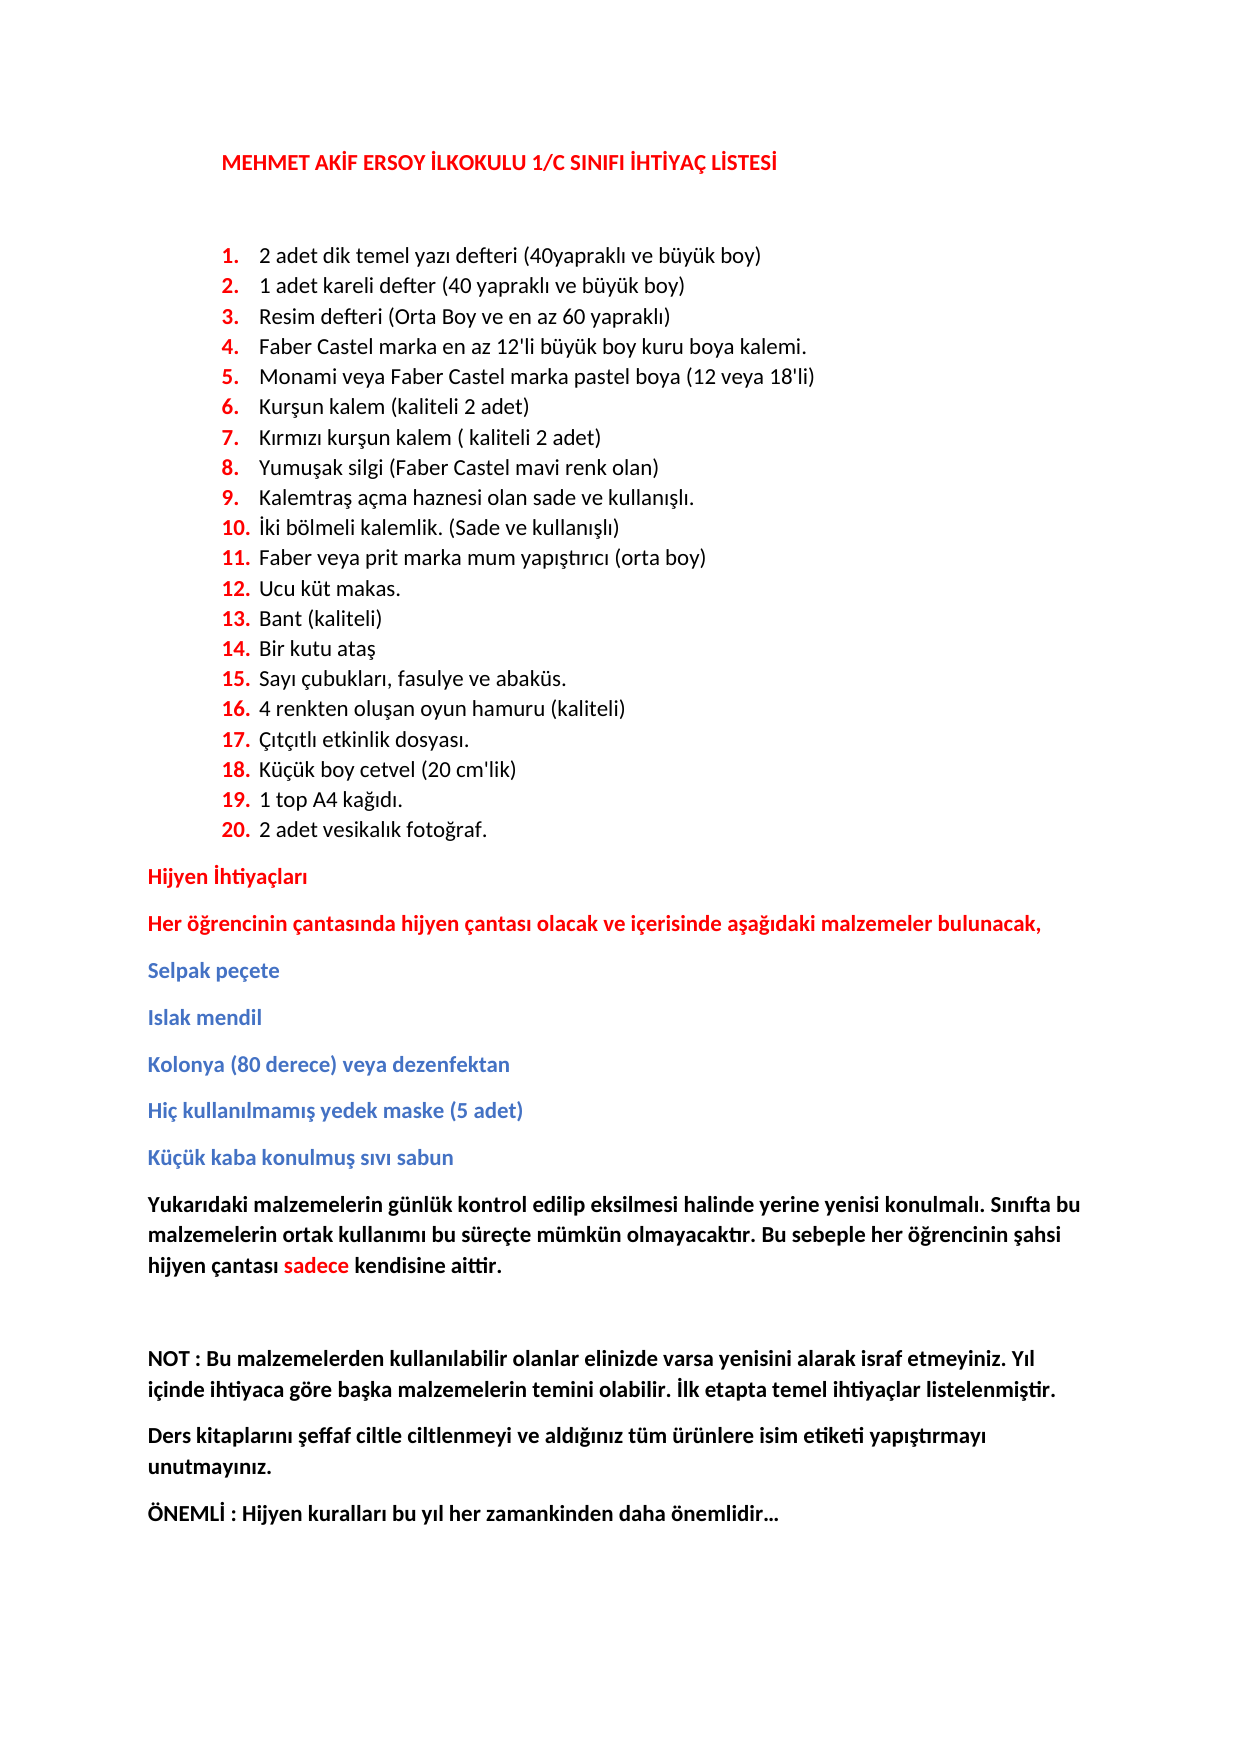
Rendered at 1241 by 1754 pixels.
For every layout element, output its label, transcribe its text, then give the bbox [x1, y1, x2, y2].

list Yumuşak silgi (Faber Castel mavi renk olan) [221, 453, 1093, 481]
list 2 adet dik temel yazı defteri (40yapraklı ve büyük boy) [221, 241, 1093, 269]
text MEHMET AKİF ERSOY İLKOKULU 1/C SINIFI İHTİYAÇ LİSTESİ [221, 148, 1093, 176]
list Bant (kaliteli) [221, 604, 1093, 632]
list Sayı çubukları, fasulye ve abaküs. [221, 664, 1093, 692]
text Ders kitaplarını şeffaf ciltle ciltlenmeyi ve aldığınız tüm ürünlere isim etiketi yapıştırmayı unutmayınız. [148, 1422, 1093, 1480]
text Kolonya (80 derece) veya dezenfektan [148, 1050, 1093, 1078]
text Yukarıdaki malzemelerin günlük kontrol edilip eksilmesi halinde yerine yenisi konulmalı. Sınıfta bu malzemelerin ortak kullanımı bu süreçte mümkün olmayacaktır. Bu sebeple her öğrencinin şahsi hijyen çantası sadece kendisine aittir. [148, 1190, 1093, 1279]
list Kalemtraş açma haznesi olan sade ve kullanışlı. [221, 483, 1093, 511]
list Faber veya prit marka mum yapıştırıcı (orta boy) [221, 543, 1093, 571]
list Küçük boy cetvel (20 cm'lik) [221, 755, 1093, 783]
text NOT : Bu malzemelerden kullanılabilir olanlar elinizde varsa yenisini alarak israf etmeyiniz. Yıl içinde ihtiyaca göre başka malzemelerin temini olabilir. İlk etapta temel ihtiyaçlar listelenmiştir. [148, 1344, 1093, 1403]
text Her öğrencinin çantasında hijyen çantası olacak ve içerisinde aşağıdaki malzemeler bulunacak, [148, 909, 1093, 937]
text Küçük kaba konulmuş sıvı sabun [148, 1143, 1093, 1171]
list 4 renkten oluşan oyun hamuru (kaliteli) [221, 694, 1093, 722]
text Islak mendil [148, 1003, 1093, 1031]
text Hiç kullanılmamış yedek maske (5 adet) [148, 1097, 1093, 1124]
text Selpak peçete [148, 956, 1093, 984]
list 1 top A4 kağıdı. [221, 785, 1093, 813]
text Hijyen İhtiyaçları [148, 862, 1093, 890]
list Resim defteri (Orta Boy ve en az 60 yapraklı) [221, 302, 1093, 330]
list Ucu küt makas. [221, 574, 1093, 602]
list Kurşun kalem (kaliteli 2 adet) [221, 392, 1093, 420]
list 1 adet kareli defter (40 yapraklı ve büyük boy) [221, 272, 1093, 299]
list Monami veya Faber Castel marka pastel boya (12 veya 18'li) [221, 362, 1093, 390]
text ÖNEMLİ : Hijyen kuralları bu yıl her zamankinden daha önemlidir… [148, 1499, 1093, 1527]
list 2 adet vesikalık fotoğraf. [221, 815, 1093, 843]
list İki bölmeli kalemlik. (Sade ve kullanışlı) [221, 513, 1093, 541]
list Faber Castel marka en az 12'li büyük boy kuru boya kalemi. [221, 332, 1093, 360]
list Çıtçıtlı etkinlik dosyası. [221, 725, 1093, 753]
list Bir kutu ataş [221, 634, 1093, 662]
list Kırmızı kurşun kalem ( kaliteli 2 adet) [221, 423, 1093, 451]
